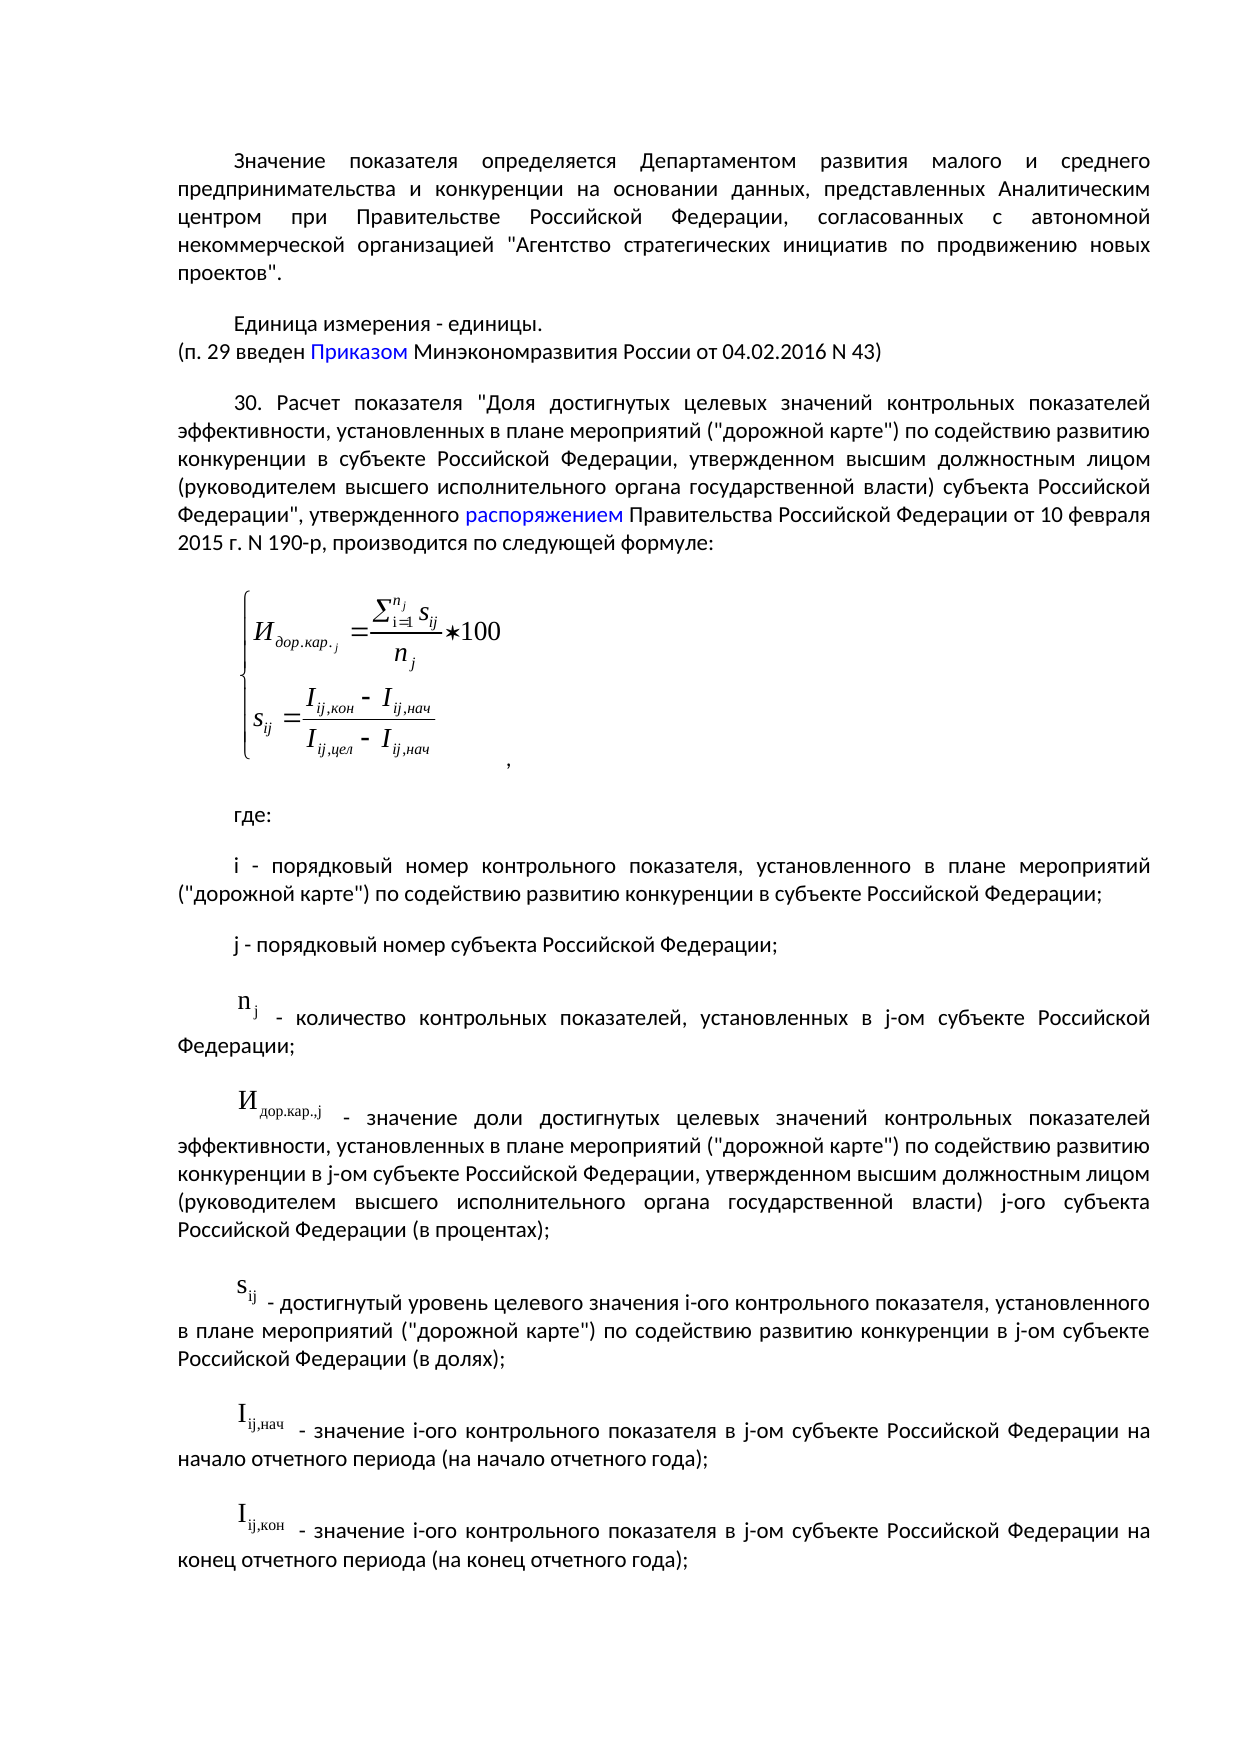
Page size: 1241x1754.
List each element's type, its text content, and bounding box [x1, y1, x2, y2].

text 30. Расчет показателя "Доля достигнутых целевых значений контрольных показателей эффективности, установленных в плане мероприятий ("дорожной карте") по содействию развитию конкуренции в субъекте Российской Федерации, утвержденном высшим должностным лицом (руководителем высшего исполнительного органа государственной власти) субъекта Российской Федерации", утвержденного распоряжением Правительства Российской Федерации от 10 февраля 2015 г. N 190-р, производится по следующей формуле: [177, 388, 1152, 556]
text - значение i-ого контрольного показателя в j-ом субъекте Российской Федерации на конец отчетного периода (на конец отчетного года); [177, 1495, 1152, 1573]
text Единица измерения - единицы. [177, 309, 1152, 337]
text - количество контрольных показателей, установленных в j-ом субъекте Российской Федерации; [177, 981, 1152, 1059]
text j - порядковый номер субъекта Российской Федерации; [177, 931, 1152, 958]
text где: [177, 801, 1152, 829]
text Значение показателя определяется Департаментом развития малого и среднего предпринимательства и конкуренции на основании данных, представленных Аналитическим центром при Правительстве Российской Федерации, согласованных с автономной некоммерческой организацией "Агентство стратегических инициатив по продвижению новых проектов". [177, 146, 1152, 286]
text - значение i-ого контрольного показателя в j-ом субъекте Российской Федерации на начало отчетного периода (на начало отчетного года); [177, 1395, 1152, 1472]
text (п. 29 введен Приказом Минэкономразвития России от 04.02.2016 N 43) [177, 337, 1152, 365]
text i - порядковый номер контрольного показателя, установленного в плане мероприятий ("дорожной карте") по содействию развитию конкуренции в субъекте Российской Федерации; [177, 852, 1152, 908]
text - значение доли достигнутых целевых значений контрольных показателей эффективности, установленных в плане мероприятий ("дорожной карте") по содействию развитию конкуренции в j-ом субъекте Российской Федерации, утвержденном высшим должностным лицом (руководителем высшего исполнительного органа государственной власти) j-ого субъекта Российской Федерации (в процентах); [177, 1082, 1152, 1243]
text - достигнутый уровень целевого значения i-ого контрольного показателя, установленного в плане мероприятий ("дорожной карте") по содействию развитию конкуренции в j-ом субъекте Российской Федерации (в долях); [177, 1266, 1152, 1372]
text , [177, 584, 1152, 773]
